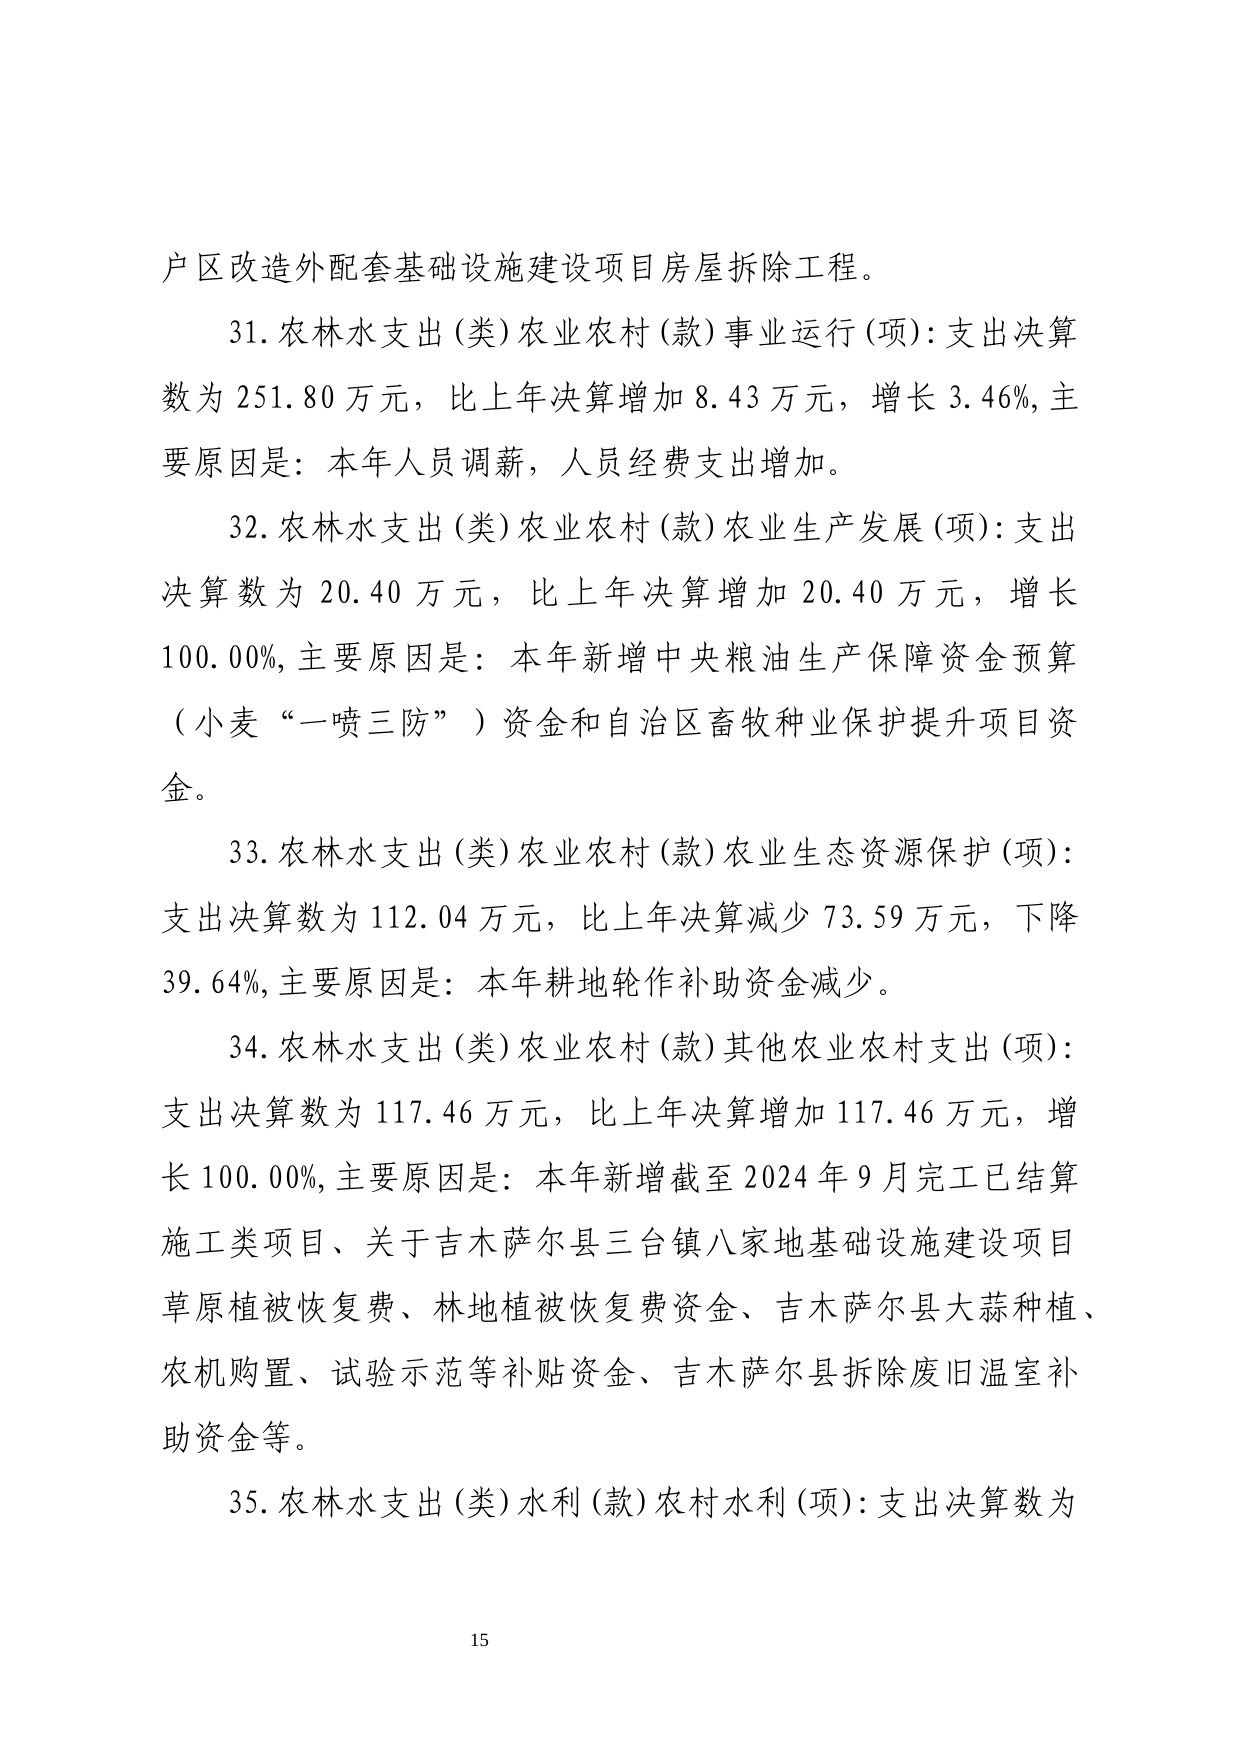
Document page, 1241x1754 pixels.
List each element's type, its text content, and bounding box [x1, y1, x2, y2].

text 34.农林水支出(类)农业农村(款)其他农业农村支出(项):支出决算数为117.46万元，比上年决算增加117.46万元，增长100.00%,主要原因是：本年新增截至2024年9月完工已结算施工类项目、关于吉木萨尔县三台镇八家地基础设施建设项目草原植被恢复费、林地植被恢复费资金、吉木萨尔县大蒜种植、农机购置、试验示范等补贴资金、吉木萨尔县拆除废旧温室补助资金等。 [159, 1013, 1081, 1468]
text 33.农林水支出(类)农业农村(款)农业生态资源保护(项):支出决算数为112.04万元，比上年决算减少73.59万元，下降39.64%,主要原因是：本年耕地轮作补助资金减少。 [159, 818, 1081, 1013]
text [159, 1468, 1081, 1533]
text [159, 233, 1081, 298]
text 31.农林水支出(类)农业农村(款)事业运行(项):支出决算数为251.80万元，比上年决算增加8.43万元，增长3.46%,主要原因是：本年人员调薪，人员经费支出增加。 [159, 298, 1081, 493]
text 32.农林水支出(类)农业农村(款)农业生产发展(项):支出决算数为20.40万元，比上年决算增加20.40万元，增长100.00%,主要原因是：本年新增中央粮油生产保障资金预算（小麦“一喷三防”）资金和自治区畜牧种业保护提升项目资金。 [159, 493, 1081, 818]
